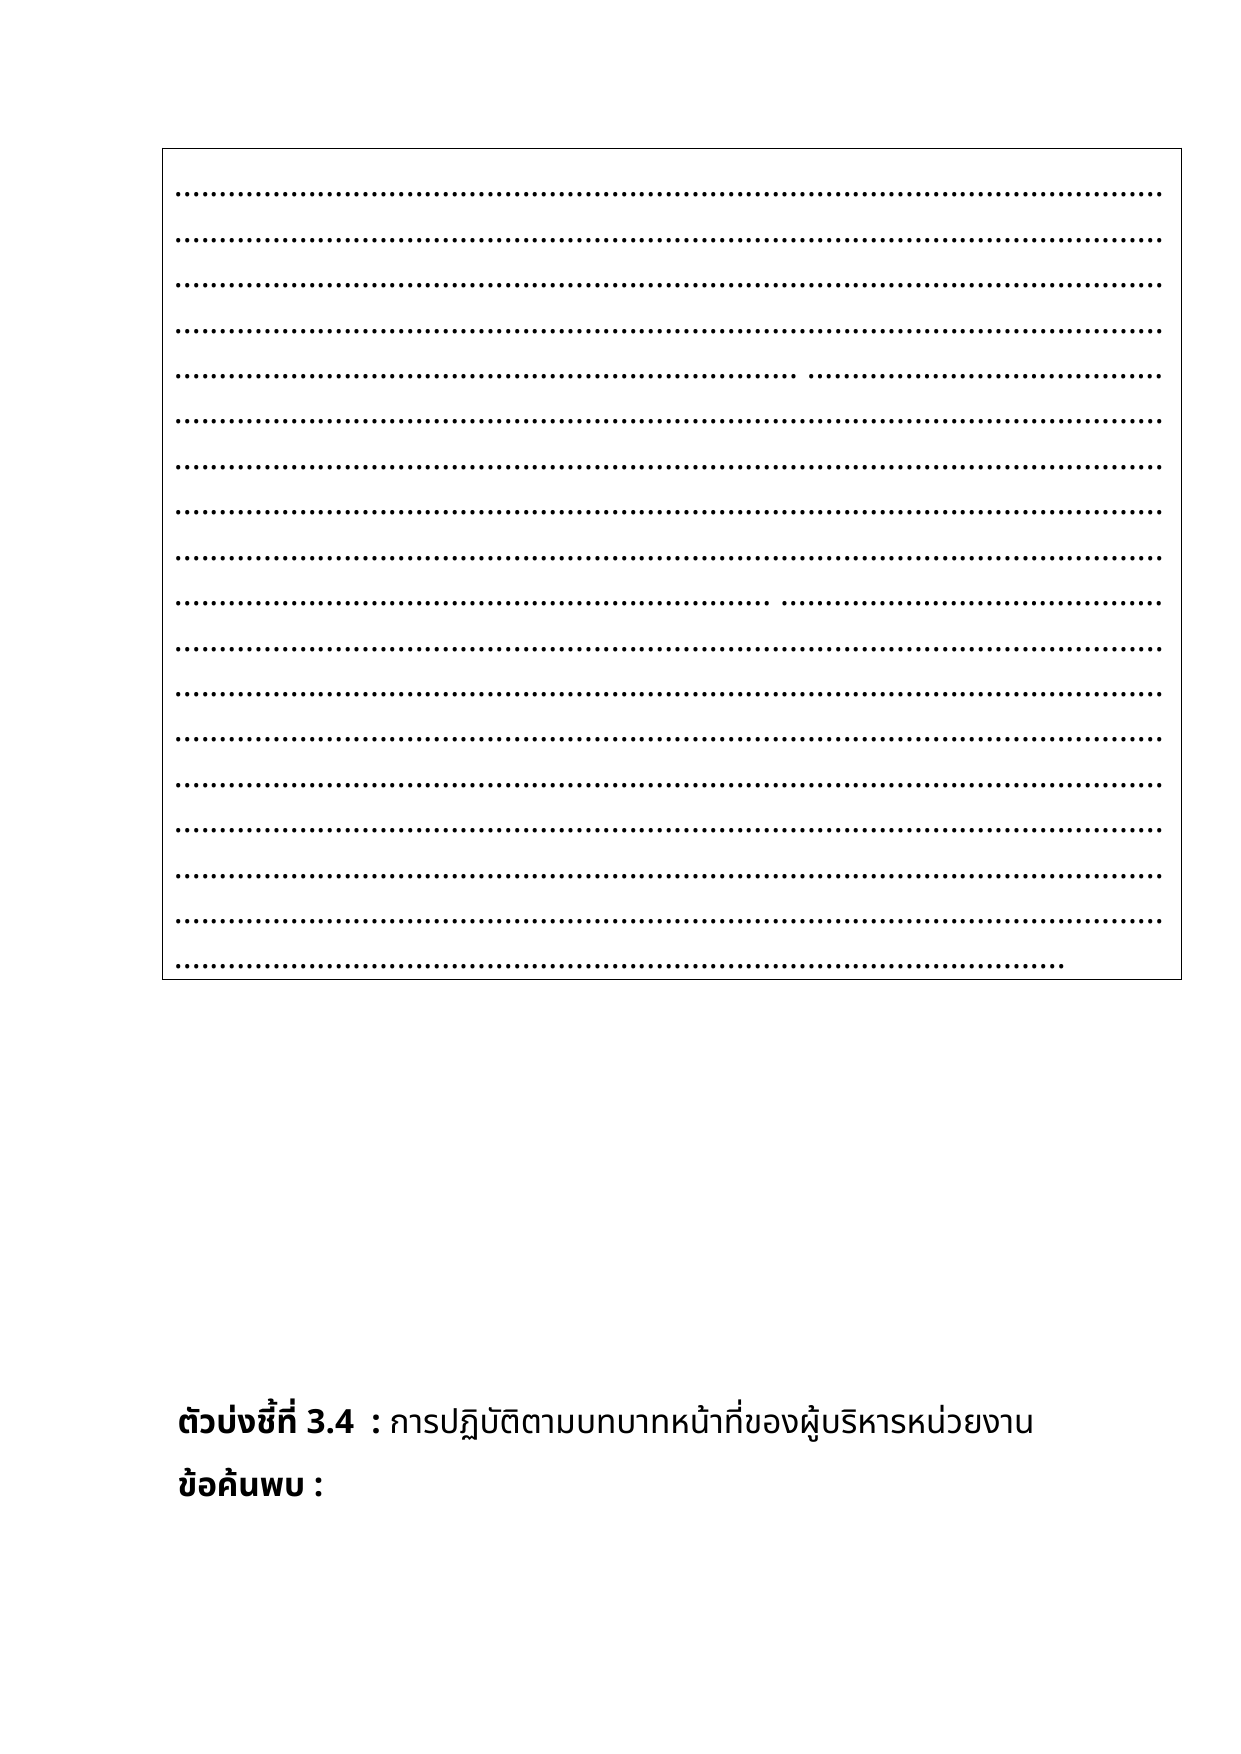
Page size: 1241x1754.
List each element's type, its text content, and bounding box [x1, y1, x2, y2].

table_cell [163, 149, 1181, 979]
text ข้อค้นพบ : [177, 1461, 1122, 1511]
text ตัวบ่งชี้ที่ 3.4 : การปฏิบัติตามบทบาทหน้าที่ของผู้บริหารหน่วยงาน [177, 1398, 1122, 1448]
